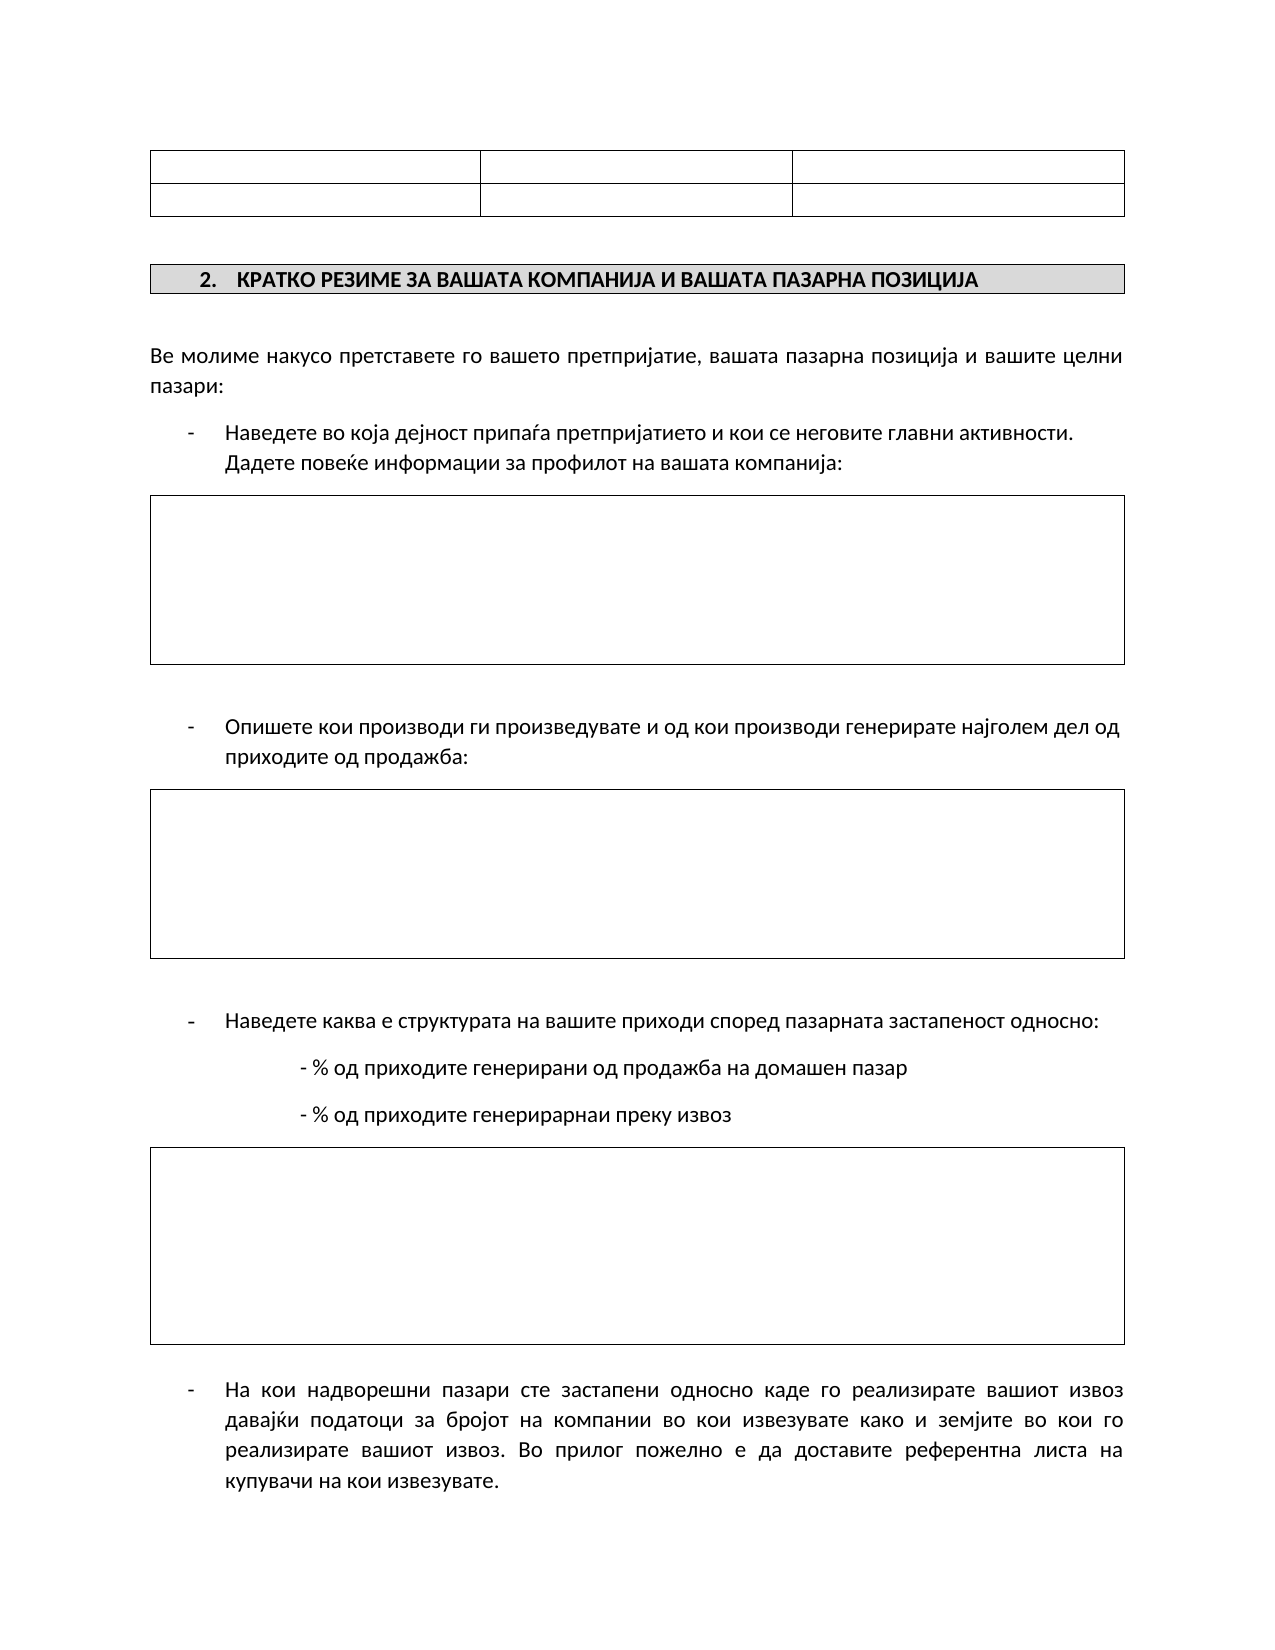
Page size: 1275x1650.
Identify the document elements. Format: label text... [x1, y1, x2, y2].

list Наведете во која дејност припаѓа претпријатието и кои се неговите главни активности. Дадете повеќе информации за профилот на вашата компанија: [187, 418, 1125, 476]
table_header КРАТКО РЕЗИМЕ ЗА ВАШАТА КОМПАНИЈА И ВАШАТА ПАЗАРНА ПОЗИЦИЈА [151, 265, 1124, 293]
table_cell [151, 184, 480, 216]
text Ве молиме накусо претставете го вашето претпријатие, вашата пазарна позиција и вашите целни пазари: [150, 341, 1125, 399]
list Опишете кои производи ги произведувате и од кои производи генерирате најголем дел од приходите од продажба: [187, 712, 1125, 770]
table_cell [793, 184, 1124, 216]
table_header [151, 496, 1124, 664]
table_cell [151, 151, 480, 183]
table_cell [481, 151, 792, 183]
table_header [151, 790, 1124, 958]
list Наведете каква е структурата на вашите приходи според пазарната застапеност односно: [187, 1006, 1125, 1034]
table_header [151, 1148, 1124, 1344]
text - % од приходите генерирарнаи преку извоз [225, 1100, 1125, 1128]
table_cell [793, 151, 1124, 183]
text - % од приходите генерирани од продажба на домашен пазар [225, 1053, 1125, 1081]
list На кои надворешни пазари сте застапени односно каде го реализирате вашиот извоз давајќи податоци за бројот на компании во кои извезувате како и земјите во кои го реализирате вашиот извоз. Во прилог пожелно е да доставите референтна листа на купувачи на кои извезувате. [187, 1375, 1125, 1494]
table_cell [481, 184, 792, 216]
